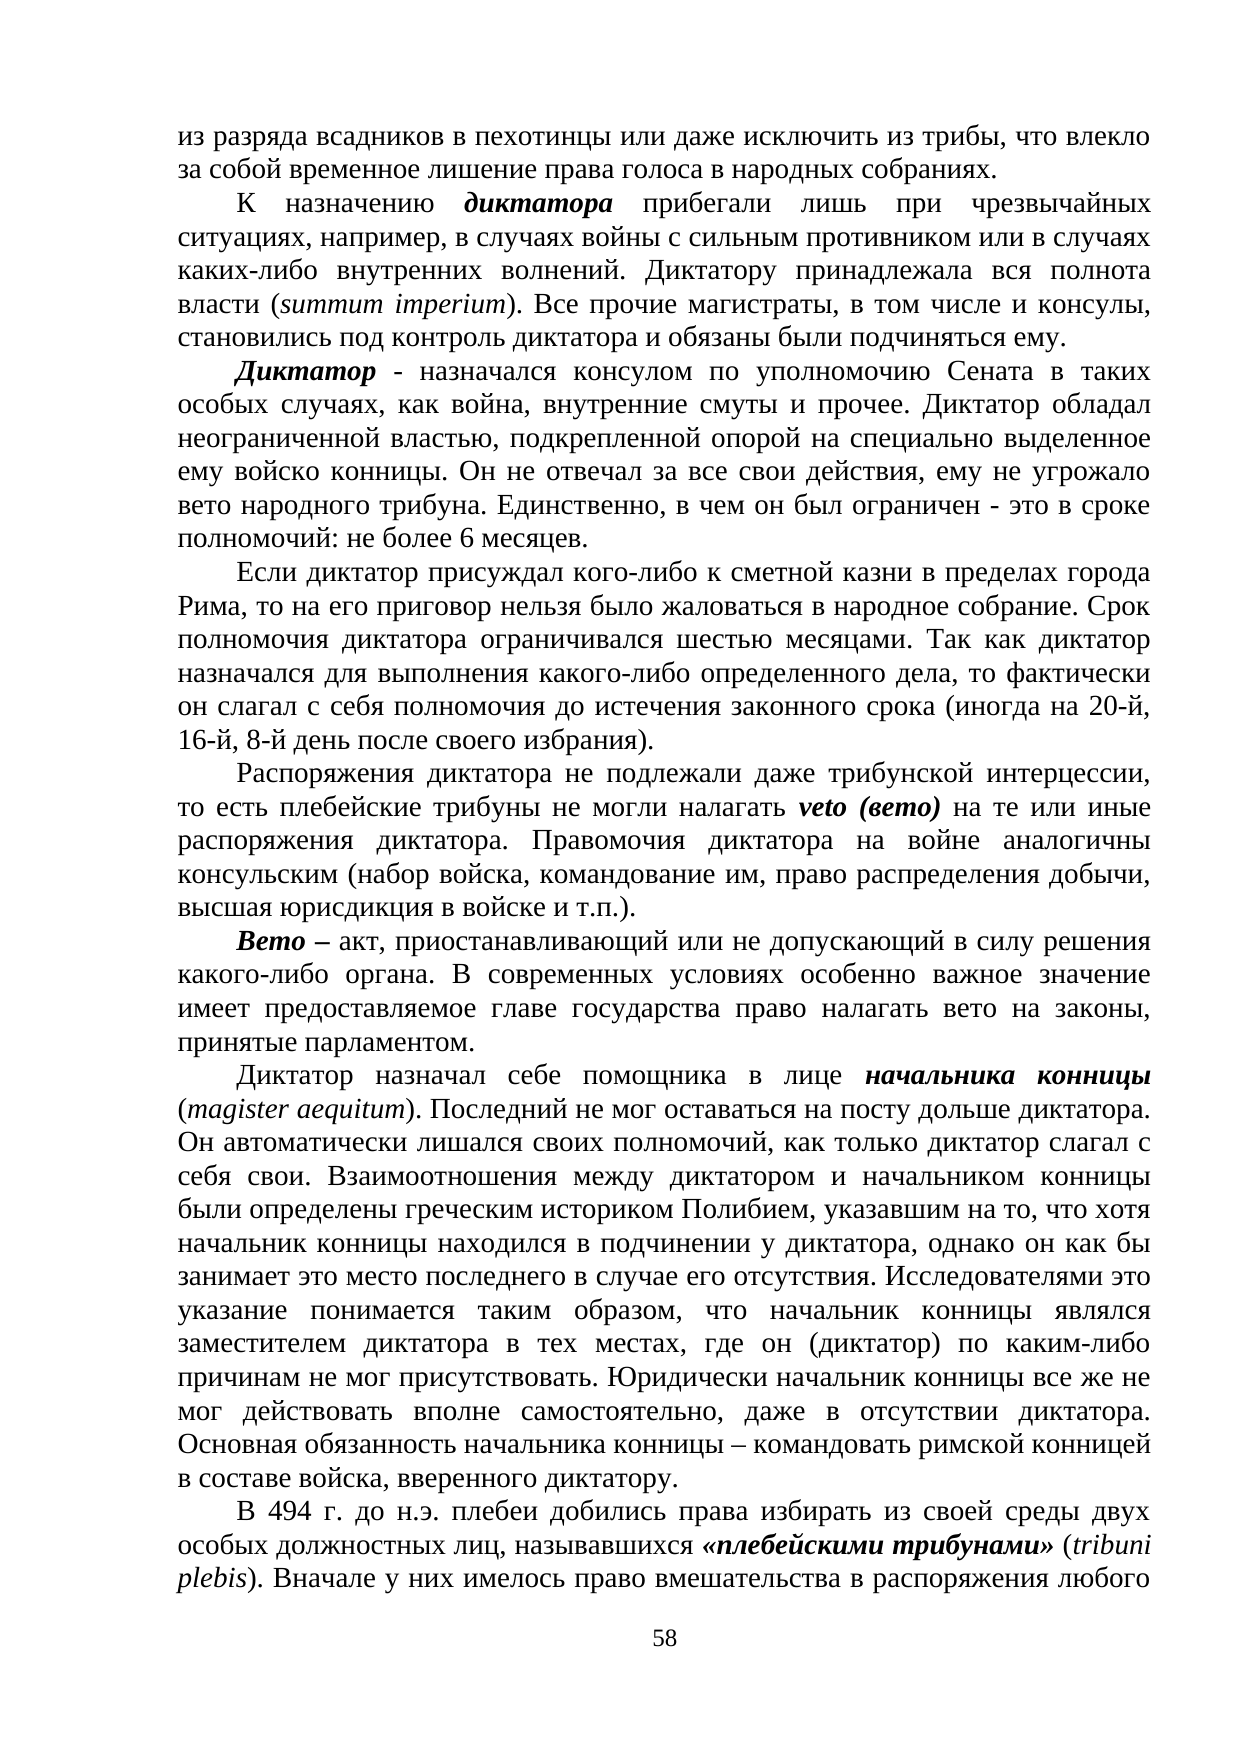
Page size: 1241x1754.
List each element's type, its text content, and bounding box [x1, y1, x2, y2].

text Вето – акт, приостанавливающий или не допускающий в силу решения какого-либо органа. В современных условиях особенно важное значение имеет предоставляемое главе государства право налагать вето на законы, принятые парламентом. [177, 923, 1152, 1057]
text Распоряжения диктатора не подлежали даже трибунской интерцессии, то есть плебейские трибуны не могли налагать veto (вето) на те или иные распоряжения диктатора. Правомочия диктатора на войне аналогичны консульским (набор войска, командование им, право распределения добычи, высшая юрисдикция в войске и т.п.). [177, 755, 1152, 923]
text Диктатор - назначался консулом по уполномочию Сената в таких особых случаях, как война, внутренние смуты и прочее. Диктатор обладал неограниченной властью, подкрепленной опорой на специально выделенное ему войско конницы. Он не отвечал за все свои действия, ему не угрожало вето народного трибуна. Единственно, в чем он был ограничен - это в сроке полномочий: не более 6 месяцев. [177, 353, 1152, 554]
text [177, 118, 1152, 185]
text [177, 1493, 1152, 1594]
text Если диктатор присуждал кого-либо к сметной казни в пределах города Рима, то на его приговор нельзя было жаловаться в народное собрание. Срок полномочия диктатора ограничивался шестью месяцами. Так как диктатор назначался для выполнения какого-либо определенного дела, то фактически он слагал с себя полномочия до истечения законного срока (иногда на 20-й, 16-й, 8-й день после своего избрания). [177, 554, 1152, 755]
text Диктатор назначал себе помощника в лице начальника конницы (magister aequitum). Последний не мог оставаться на посту дольше диктатора. Он автоматически лишался своих полномочий, как только диктатор слагал с себя свои. Взаимоотношения между диктатором и начальником конницы были определены греческим историком Полибием, указавшим на то, что хотя начальник конницы находился в подчинении у диктатора, однако он как бы занимает это место последнего в случае его отсутствия. Исследователями это указание понимается таким образом, что начальник конницы являлся заместителем диктатора в тех местах, где он (диктатор) по каким-либо причинам не мог присутствовать. Юридически начальник конницы все же не мог действовать вполне самостоятельно, даже в отсутствии диктатора. Основная обязанность начальника конницы – командовать римской конницей в составе войска, вверенного диктатору. [177, 1057, 1152, 1493]
text К назначению диктатора прибегали лишь при чрезвычайных ситуациях, например, в случаях войны с сильным противником или в случаях каких-либо внутренних волнений. Диктатору принадлежала вся полнота власти (summum imperium). Все прочие магистраты, в том числе и консулы, становились под контроль диктатора и обязаны были подчиняться ему. [177, 185, 1152, 353]
